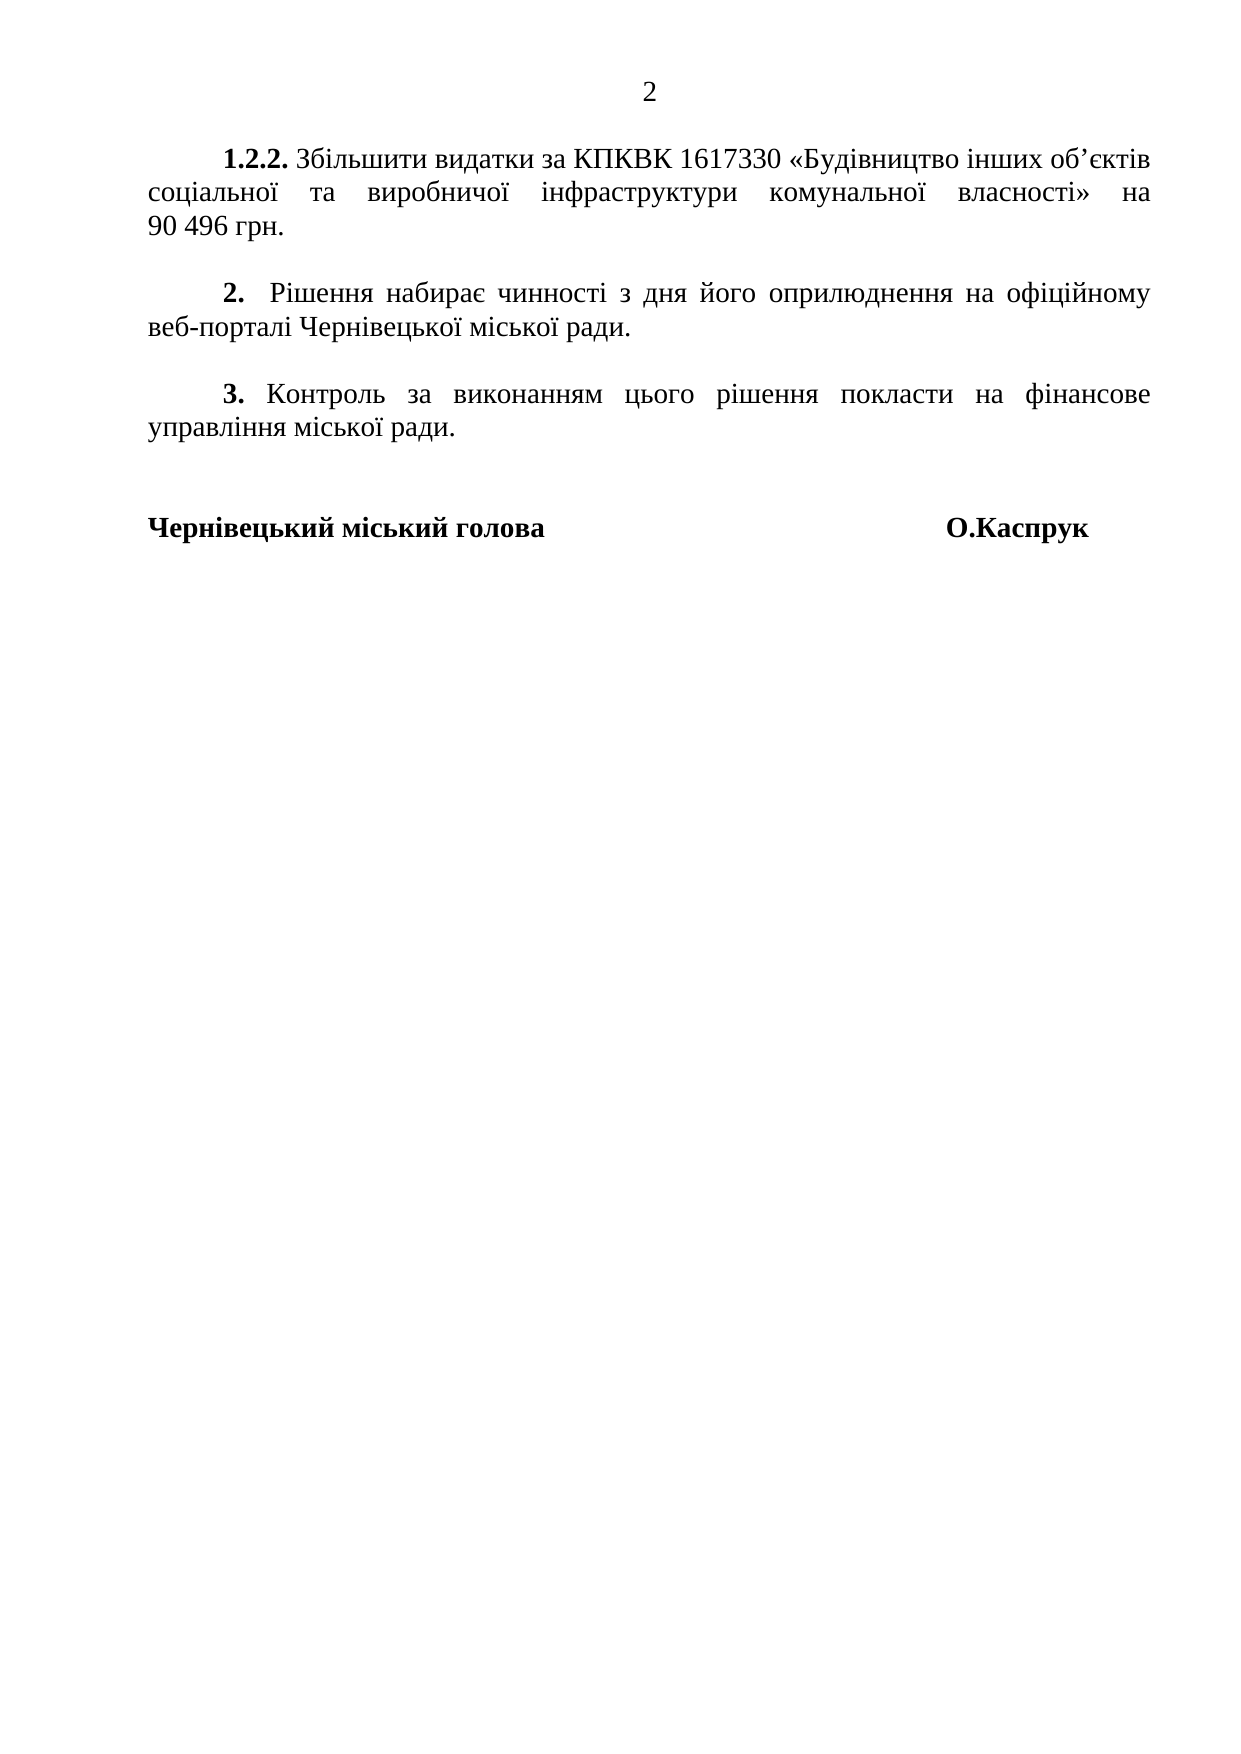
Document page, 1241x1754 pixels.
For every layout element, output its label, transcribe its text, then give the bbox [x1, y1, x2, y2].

text 3. Контроль за виконанням цього рішення покласти на фінансове управління міської ради. [148, 376, 1152, 443]
text 1.2.2. Збільшити видатки за КПКВК 1617330 «Будівництво інших об’єктів соціальної та виробничої інфраструктури комунальної власності» на 90 496 грн. [148, 141, 1152, 242]
text 2. Рішення набирає чинності з дня його оприлюднення на офіційному веб-порталі Чернівецької міської ради. [148, 275, 1152, 342]
subtitle Чернівецький міський голова О.Каспрук [148, 510, 1152, 543]
